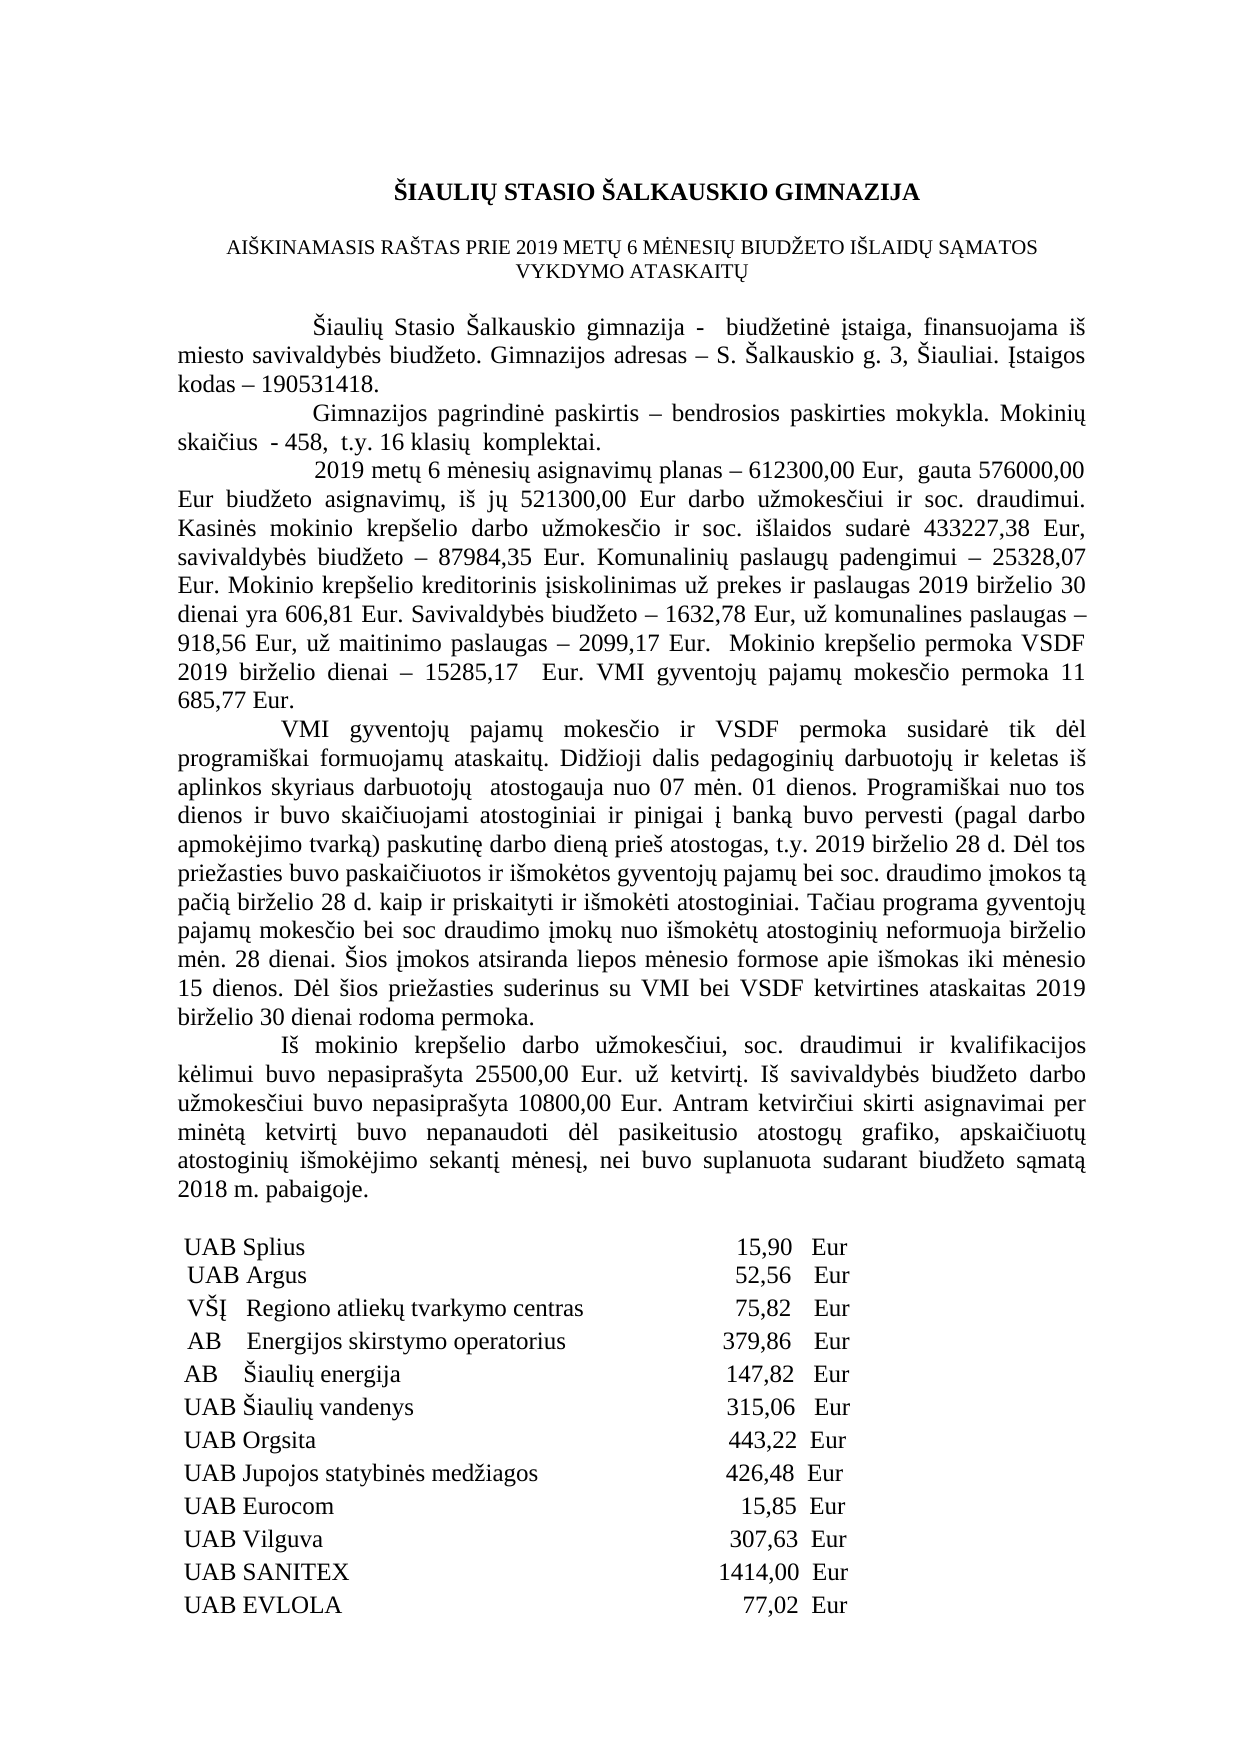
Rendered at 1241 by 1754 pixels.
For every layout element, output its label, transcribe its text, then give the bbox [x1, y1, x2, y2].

text UAB Orgsita 443,22 Eur [177, 1425, 1087, 1454]
text ŠIAULIŲ STASIO ŠALKAUSKIO GIMNAZIJA [177, 177, 1087, 206]
text 2019 metų 6 mėnesių asignavimų planas – 612300,00 Eur, gauta 576000,00 Eur biudžeto asignavimų, iš jų 521300,00 Eur darbo užmokesčiui ir soc. draudimui. Kasinės mokinio krepšelio darbo užmokesčio ir soc. išlaidos sudarė 433227,38 Eur, savivaldybės biudžeto – 87984,35 Eur. Komunalinių paslaugų padengimui – 25328,07 Eur. Mokinio krepšelio kreditorinis įsiskolinimas už prekes ir paslaugas 2019 birželio 30 dienai yra 606,81 Eur. Savivaldybės biudžeto – 1632,78 Eur, už komunalines paslaugas –918,56 Eur, už maitinimo paslaugas – 2099,17 Eur. Mokinio krepšelio permoka VSDF 2019 birželio dienai – 15285,17 Eur. VMI gyventojų pajamų mokesčio permoka 11 685,77 Eur. [177, 455, 1087, 714]
text UAB Eurocom 15,85 Eur [177, 1491, 1087, 1520]
table_cell Eur [802, 1326, 967, 1359]
text Gimnazijos pagrindinė paskirtis – bendrosios paskirties mokykla. Mokinių skaičius - 458, t.y. 16 klasių komplektai. [177, 398, 1087, 455]
table_cell Eur [802, 1293, 967, 1326]
text Iš mokinio krepšelio darbo užmokesčiui, soc. draudimui ir kvalifikacijos kėlimui buvo nepasiprašyta 25500,00 Eur. už ketvirtį. Iš savivaldybės biudžeto darbo užmokesčiui buvo nepasiprašyta 10800,00 Eur. Antram ketvirčiui skirti asignavimai per minėtą ketvirtį buvo nepanaudoti dėl pasikeitusio atostogų grafiko, apskaičiuotų atostoginių išmokėjimo sekantį mėnesį, nei buvo suplanuota sudarant biudžeto sąmatą 2018 m. pabaigoje. [177, 1030, 1087, 1203]
table_cell AB Energijos skirstymo operatorius [176, 1326, 675, 1359]
text UAB EVLOLA 77,02 Eur [177, 1591, 1087, 1619]
text VMI gyventojų pajamų mokesčio ir VSDF permoka susidarė tik dėl programiškai formuojamų ataskaitų. Didžioji dalis pedagoginių darbuotojų ir keletas iš aplinkos skyriaus darbuotojų atostogauja nuo 07 mėn. 01 dienos. Programiškai nuo tos dienos ir buvo skaičiuojami atostoginiai ir pinigai į banką buvo pervesti (pagal darbo apmokėjimo tvarką) paskutinę darbo dieną prieš atostogas, t.y. 2019 birželio 28 d. Dėl tos priežasties buvo paskaičiuotos ir išmokėtos gyventojų pajamų bei soc. draudimo įmokos tą pačią birželio 28 d. kaip ir priskaityti ir išmokėti atostoginiai. Tačiau programa gyventojų pajamų mokesčio bei soc draudimo įmokų nuo išmokėtų atostoginių neformuoja birželio mėn. 28 dienai. Šios įmokos atsiranda liepos mėnesio formose apie išmokas iki mėnesio 15 dienos. Dėl šios priežasties suderinus su VMI bei VSDF ketvirtines ataskaitas 2019 birželio 30 dienai rodoma permoka. [177, 714, 1087, 1030]
text UAB Jupojos statybinės medžiagos 426,48 Eur [177, 1458, 1087, 1487]
table_cell 379,86 [675, 1326, 802, 1359]
text AIŠKINAMASIS RAŠTAS PRIE 2019 METŲ 6 MĖNESIŲ BIUDŽETO IŠLAIDŲ SĄMATOS VYKDYMO ATASKAITŲ [177, 235, 1087, 283]
text UAB Splius 15,90 Eur [177, 1232, 1087, 1260]
text UAB Šiaulių vandenys 315,06 Eur [177, 1392, 1087, 1421]
table_header UAB Argus [176, 1260, 675, 1293]
text Šiaulių Stasio Šalkauskio gimnazija - biudžetinė įstaiga, finansuojama iš miesto savivaldybės biudžeto. Gimnazijos adresas – S. Šalkauskio g. 3, Šiauliai. Įstaigos kodas – 190531418. [177, 312, 1087, 398]
table_cell 75,82 [675, 1293, 802, 1326]
table_cell VŠĮ Regiono atliekų tvarkymo centras [176, 1293, 675, 1326]
text UAB Vilguva 307,63 Eur [177, 1524, 1087, 1553]
text UAB SANITEX 1414,00 Eur [177, 1557, 1087, 1586]
table_header 52,56 [675, 1260, 802, 1293]
table_header Eur [802, 1260, 967, 1293]
text AB Šiaulių energija 147,82 Eur [177, 1359, 1087, 1388]
